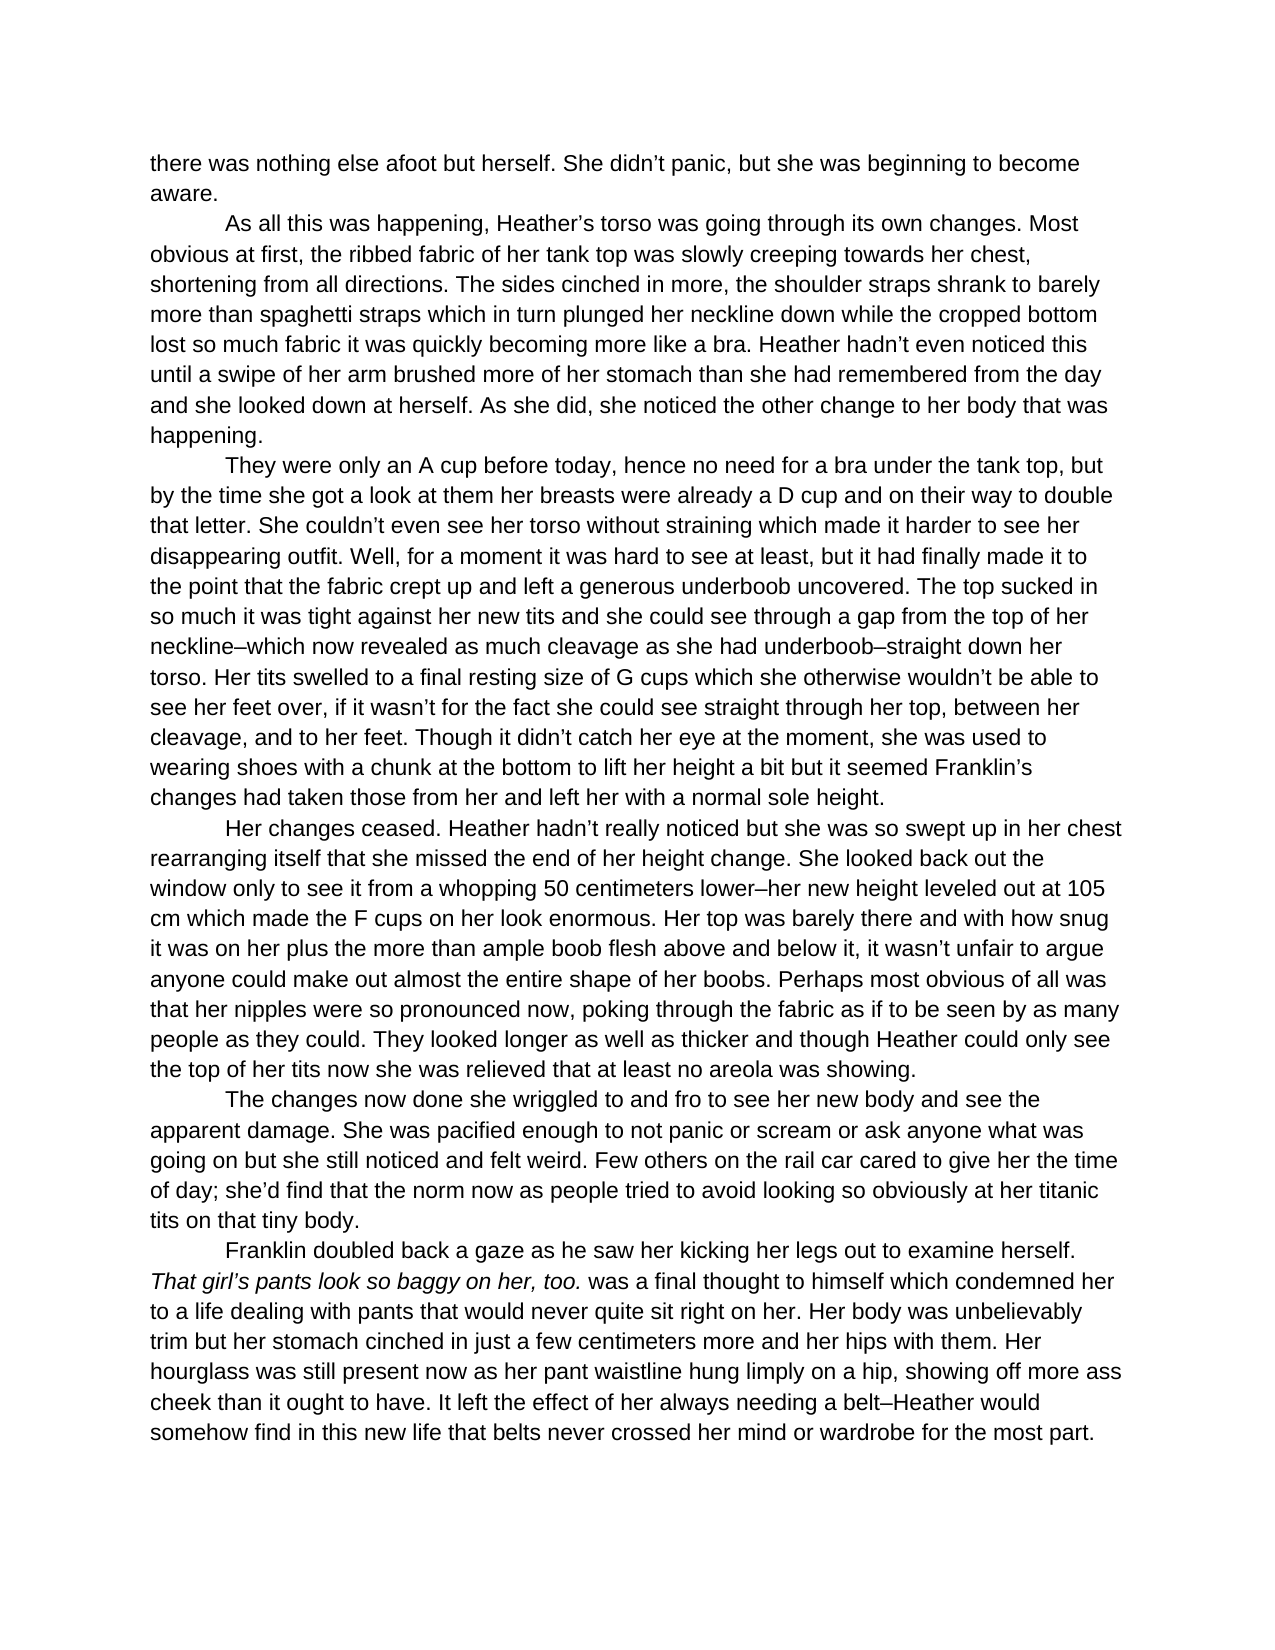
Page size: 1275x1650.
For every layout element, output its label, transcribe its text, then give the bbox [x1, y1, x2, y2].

text Her changes ceased. Heather hadn’t really noticed but she was so swept up in her chest rearranging itself that she missed the end of her height change. She looked back out the window only to see it from a whopping 50 centimeters lower–her new height leveled out at 105 cm which made the F cups on her look enormous. Her top was barely there and with how snug it was on her plus the more than ample boob flesh above and below it, it wasn’t unfair to argue anyone could make out almost the entire shape of her boobs. Perhaps most obvious of all was that her nipples were so pronounced now, poking through the fabric as if to be seen by as many people as they could. They looked longer as well as thicker and though Heather could only see the top of her tits now she was relieved that at least no areola was showing. [150, 814, 1125, 1083]
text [150, 150, 1125, 207]
text The changes now done she wriggled to and fro to see her new body and see the apparent damage. She was pacified enough to not panic or scream or ask anyone what was going on but she still noticed and felt weird. Few others on the rail car cared to give her the time of day; she’d find that the norm now as people tried to avoid looking so obviously at her titanic tits on that tiny body. [150, 1086, 1125, 1234]
text They were only an A cup before today, hence no need for a bra under the tank top, but by the time she got a look at them her breasts were already a D cup and on their way to double that letter. She couldn’t even see her torso without straining which made it harder to see her disappearing outfit. Well, for a moment it was hard to see at least, but it had finally made it to the point that the fabric crept up and left a generous underboob uncovered. The top sucked in so much it was tight against her new tits and she could see through a gap from the top of her neckline–which now revealed as much cleavage as she had underboob–straight down her torso. Her tits swelled to a final resting size of G cups which she otherwise wouldn’t be able to see her feet over, if it wasn’t for the fact she could see straight through her top, between her cleavage, and to her feet. Though it didn’t catch her eye at the moment, she was used to wearing shoes with a chunk at the bottom to lift her height a bit but it seemed Franklin’s changes had taken those from her and left her with a normal sole height. [150, 452, 1125, 811]
text As all this was happening, Heather’s torso was going through its own changes. Most obvious at first, the ribbed fabric of her tank top was slowly creeping towards her chest, shortening from all directions. The sides cinched in more, the shoulder straps shrank to barely more than spaghetti straps which in turn plunged her neckline down while the cropped bottom lost so much fabric it was quickly becoming more like a bra. Heather hadn’t even noticed this until a swipe of her arm brushed more of her stomach than she had remembered from the day and she looked down at herself. As she did, she noticed the other change to her body that was happening. [150, 210, 1125, 448]
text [150, 1237, 1125, 1445]
